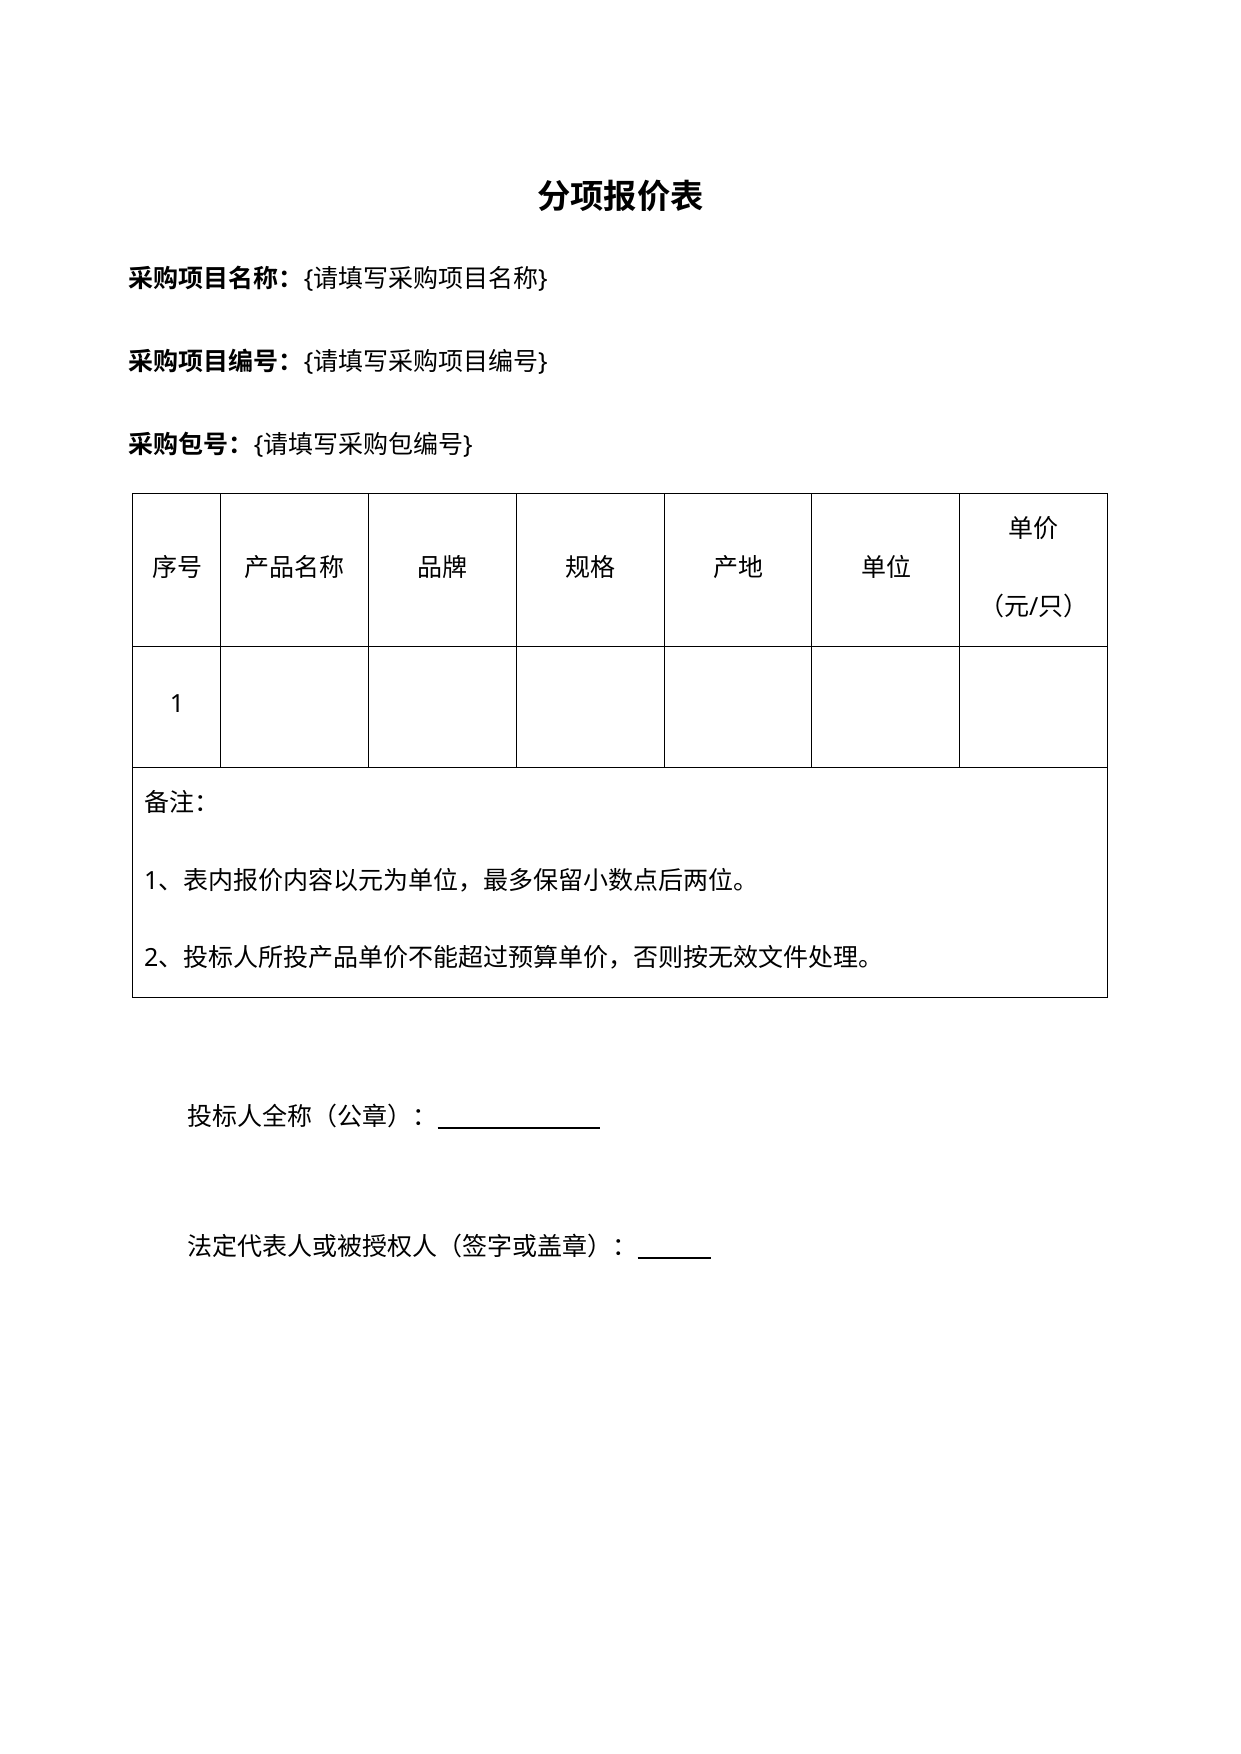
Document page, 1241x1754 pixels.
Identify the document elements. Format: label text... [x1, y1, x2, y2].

text 投标人全称（公章）： [187, 1082, 1053, 1147]
table_cell [960, 647, 1107, 767]
table_cell [221, 647, 368, 767]
text 法定代表人或被授权人（签字或盖章）： [187, 1212, 1053, 1277]
table_header 规格 [517, 494, 664, 646]
text 分项报价表 [187, 162, 1053, 227]
table_header 单价 （元/只） [960, 494, 1107, 646]
table_cell [812, 647, 959, 767]
table_header 序号 [133, 494, 220, 646]
table_header 单位 [812, 494, 959, 646]
text 采购项目名称：{请填写采购项目名称} [128, 244, 1053, 309]
text 采购项目编号：{请填写采购项目编号} [128, 327, 1053, 392]
text 采购包号：{请填写采购包编号} [128, 410, 1053, 475]
table_cell [665, 647, 811, 767]
table_header 品牌 [369, 494, 516, 646]
table_cell 1 [133, 647, 220, 767]
table_cell [369, 647, 516, 767]
table_header 产地 [665, 494, 811, 646]
table_cell [517, 647, 664, 767]
table_cell 备注： 1、表内报价内容以元为单位，最多保留小数点后两位。 2、投标人所投产品单价不能超过预算单价，否则按无效文件处理。 [133, 768, 1107, 997]
table_header 产品名称 [221, 494, 368, 646]
